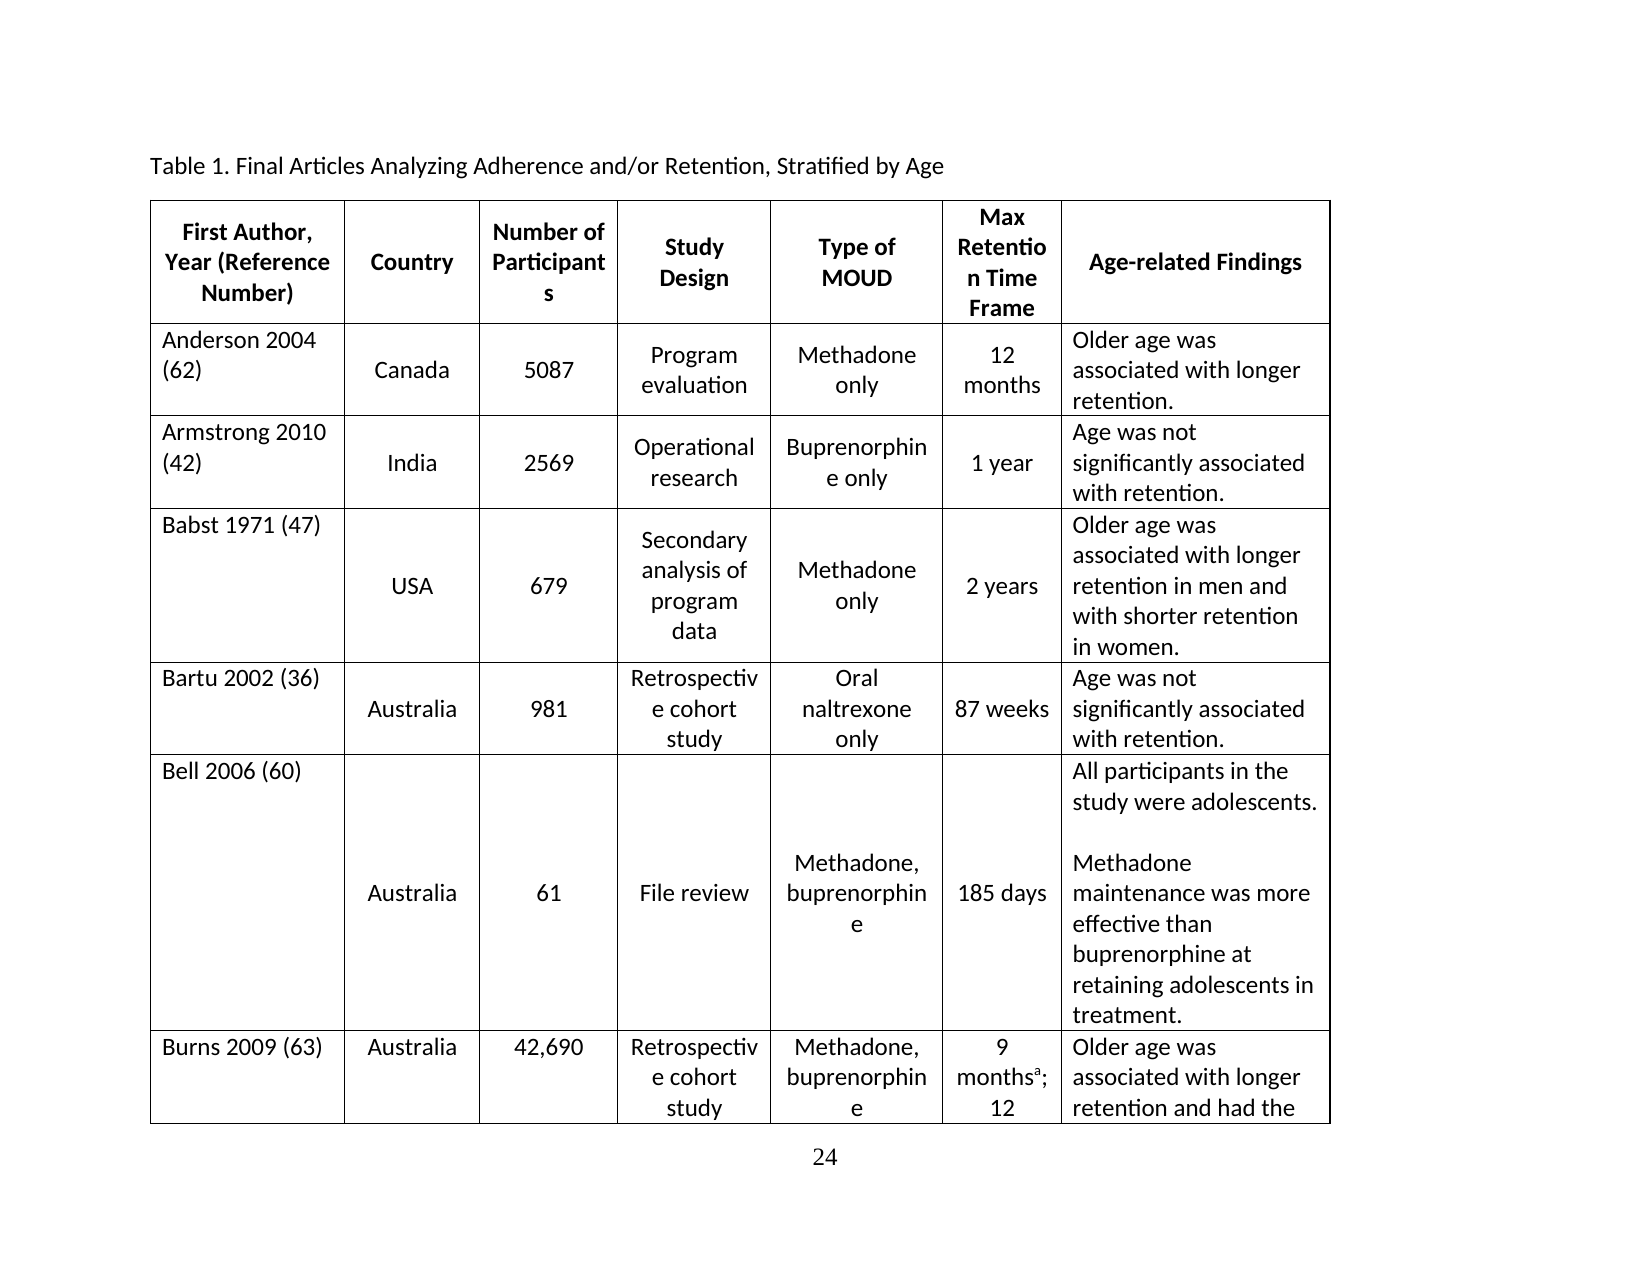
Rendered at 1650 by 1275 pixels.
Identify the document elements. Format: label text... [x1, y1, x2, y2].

table_cell 2569 [480, 416, 617, 508]
table_cell Armstrong 2010 (42) [151, 416, 344, 508]
table_cell Bell 2006 (60) [151, 755, 344, 1030]
table_cell Methadone, buprenorphine [771, 755, 942, 1030]
table_cell File review [618, 755, 770, 1030]
table_cell 981 [480, 663, 617, 754]
table_cell Bartu 2002 (36) [151, 663, 344, 754]
table_cell Canada [345, 324, 479, 415]
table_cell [618, 1031, 770, 1122]
table_cell Retrospective cohort study [618, 663, 770, 754]
table_cell USA [345, 509, 479, 662]
text Table 1. Final Articles Analyzing Adherence and/or Retention, Stratified by Age [150, 150, 1500, 181]
table_cell Buprenorphine only [771, 416, 942, 508]
table_header Country [345, 201, 479, 323]
table_cell India [345, 416, 479, 508]
table_header First Author, Year (Reference Number) [151, 201, 344, 323]
table_cell Older age was associated with longer retention. [1062, 324, 1329, 415]
table_cell Methadone only [771, 509, 942, 662]
table_cell Secondary analysis of program data [618, 509, 770, 662]
table_cell Program evaluation [618, 324, 770, 415]
table_cell Babst 1971 (47) [151, 509, 344, 662]
table_cell Age was not significantly associated with retention. [1062, 663, 1329, 754]
table_cell Burns 2009 (63) [151, 1031, 344, 1122]
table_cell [1062, 1031, 1329, 1122]
table_cell Older age was associated with longer retention in men and with shorter retention in women. [1062, 509, 1329, 662]
table_cell 61 [480, 755, 617, 1030]
table_cell Australia [345, 663, 479, 754]
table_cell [943, 1031, 1061, 1122]
table_header Study Design [618, 201, 770, 323]
table_cell All participants in the study were adolescents. Methadone maintenance was more effective than buprenorphine at retaining adolescents in treatment. [1062, 755, 1329, 1030]
table_cell 679 [480, 509, 617, 662]
table_cell Anderson 2004 (62) [151, 324, 344, 415]
table_header Type of MOUD [771, 201, 942, 323]
table_cell Methadone only [771, 324, 942, 415]
table_cell Operational research [618, 416, 770, 508]
table_cell 87 weeks [943, 663, 1061, 754]
table_cell Age was not significantly associated with retention. [1062, 416, 1329, 508]
table_cell Oral naltrexone only [771, 663, 942, 754]
table_cell 1 year [943, 416, 1061, 508]
table_cell Australia [345, 755, 479, 1030]
table_cell 42,690 [480, 1031, 617, 1122]
table_header Age-related Findings [1062, 201, 1329, 323]
table_header Number of Participants [480, 201, 617, 323]
table_cell Australia [345, 1031, 479, 1122]
table_cell 5087 [480, 324, 617, 415]
table_cell 185 days [943, 755, 1061, 1030]
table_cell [771, 1031, 942, 1122]
table_cell 2 years [943, 509, 1061, 662]
table_header Max Retention Time Frame [943, 201, 1061, 323]
table_cell 12 months [943, 324, 1061, 415]
